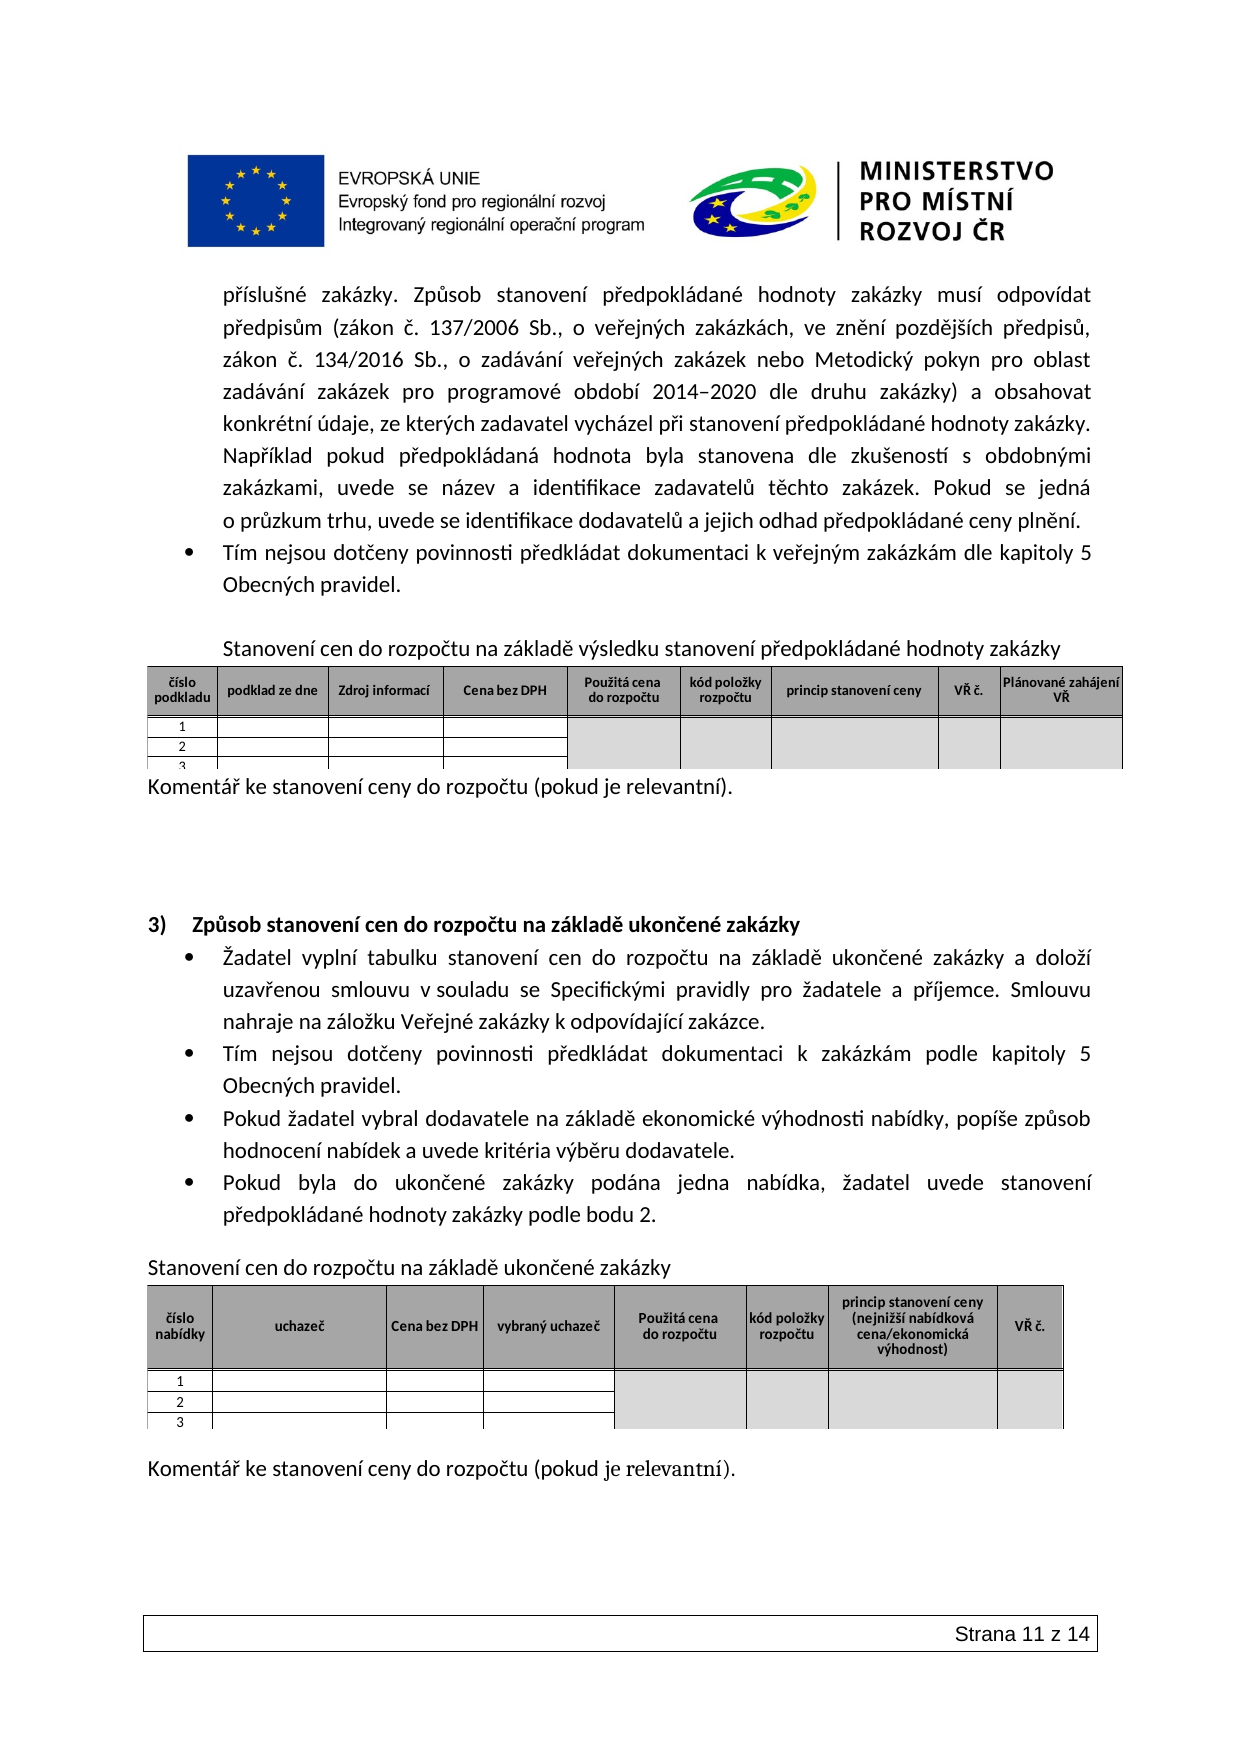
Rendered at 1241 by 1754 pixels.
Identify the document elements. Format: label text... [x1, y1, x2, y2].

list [185, 148, 1093, 534]
picture [157, 123, 1083, 277]
text Stanovení cen do rozpočtu na základě ukončené zakázky [148, 1253, 1093, 1429]
list Tím nejsou dotčeny povinnosti předkládat dokumentaci k zakázkám podle kapitoly 5 Obecných pravidel. [185, 1039, 1093, 1099]
list Pokud byla do ukončené zakázky podána jedna nabídka, žadatel uvede stanovení předpokládané hodnoty zakázky podle bodu 2. [185, 1168, 1093, 1228]
list Žadatel vyplní tabulku stanovení cen do rozpočtu na základě ukončené zakázky a doloží uzavřenou smlouvu v souladu se Specifickými pravidly pro žadatele a příjemce. Smlouvu nahraje na záložku Veřejné zakázky k odpovídající zakázce. [185, 943, 1093, 1035]
list Komentář ke stanovení ceny do rozpočtu (pokud je relevantní). [148, 772, 1093, 800]
list Způsob stanovení cen do rozpočtu na základě ukončené zakázky [148, 911, 1093, 938]
list Stanovení cen do rozpočtu na základě výsledku stanovení předpokládané hodnoty zakázky [223, 634, 1093, 662]
list Tím nejsou dotčeny povinnosti předkládat dokumentaci k veřejným zakázkám dle kapitoly 5 Obecných pravidel. [185, 538, 1093, 598]
list Pokud žadatel vybral dodavatele na základě ekonomické výhodnosti nabídky, popíše způsob hodnocení nabídek a uvede kritéria výběru dodavatele. [185, 1104, 1093, 1164]
text Komentář ke stanovení ceny do rozpočtu (pokud je relevantní). [148, 1454, 1093, 1482]
